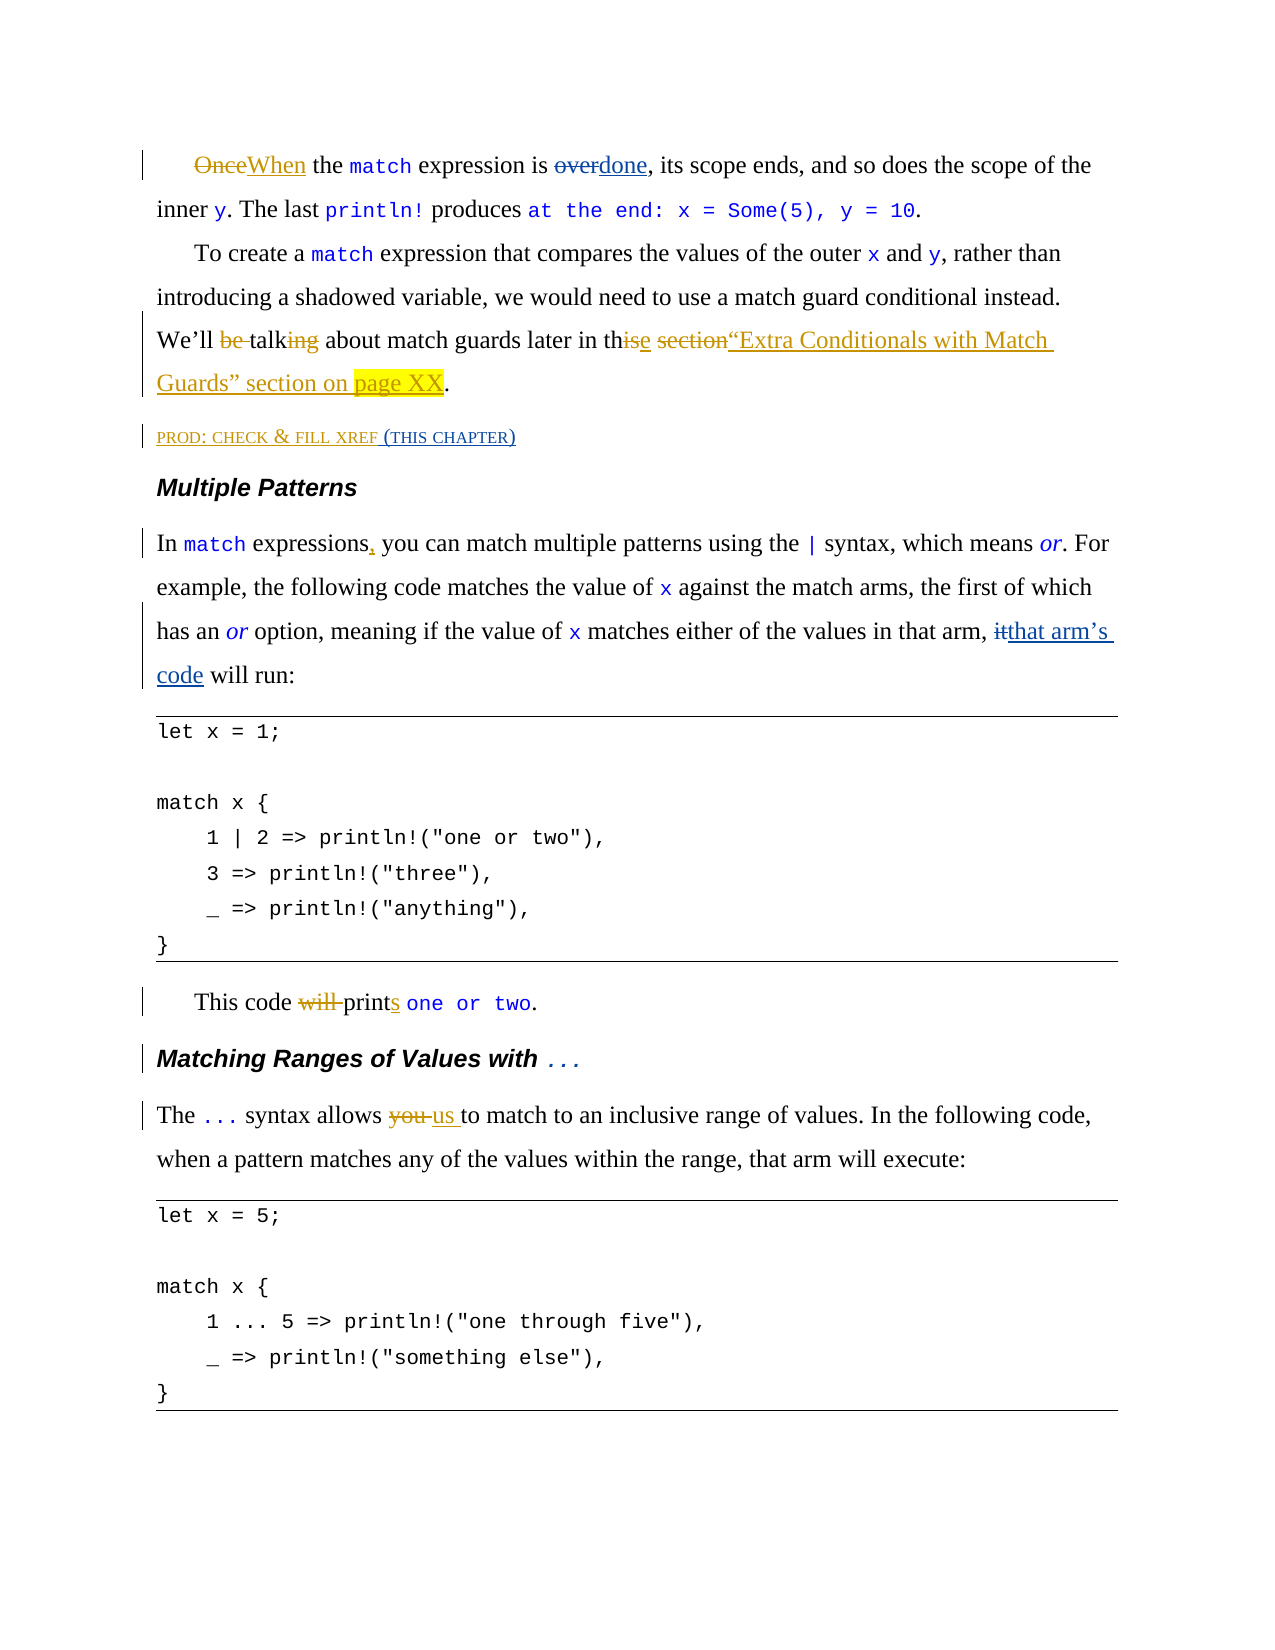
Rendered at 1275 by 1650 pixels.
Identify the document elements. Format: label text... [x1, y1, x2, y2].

text The ... syntax allows to match to an inclusive range of values. In the following code, when a pattern matches any of the values within the range, that arm will execute: [156, 1101, 1118, 1173]
text This code print one or two. [156, 987, 1118, 1016]
text let x = 5; [156, 1201, 1118, 1229]
text _ => println!("anything"), [156, 898, 1118, 922]
text In match expressions you can match multiple patterns using the | syntax, which means or. For example, the following code matches the value of x against the match arms, the first of which has an or option, meaning if the value of x matches either of the values in that arm, will run: [156, 528, 1118, 689]
text Multiple Patterns [156, 473, 1118, 501]
text } [156, 1382, 1118, 1410]
text 3 => println!("three"), [156, 863, 1118, 886]
text To create a match expression that compares the values of the outer x and y, rather than introducing a shadowed variable, we would need to use a match guard conditional instead. We’ll talk about match guards later in th . [156, 238, 1118, 397]
text match x { [156, 792, 1118, 816]
text 1 | 2 => println!("one or two"), [156, 827, 1118, 851]
text match x { [156, 1276, 1118, 1300]
text _ => println!("something else"), [156, 1347, 1118, 1371]
text the match expression is , its scope ends, and so does the scope of the inner y. The last println! produces at the end: x = Some(5), y = 10. [156, 150, 1118, 223]
text Matching Ranges of Values with ... [156, 1043, 1118, 1073]
text } [156, 933, 1118, 961]
text 1 ... 5 => println!("one through five"), [156, 1312, 1118, 1335]
text let x = 1; [156, 717, 1118, 745]
